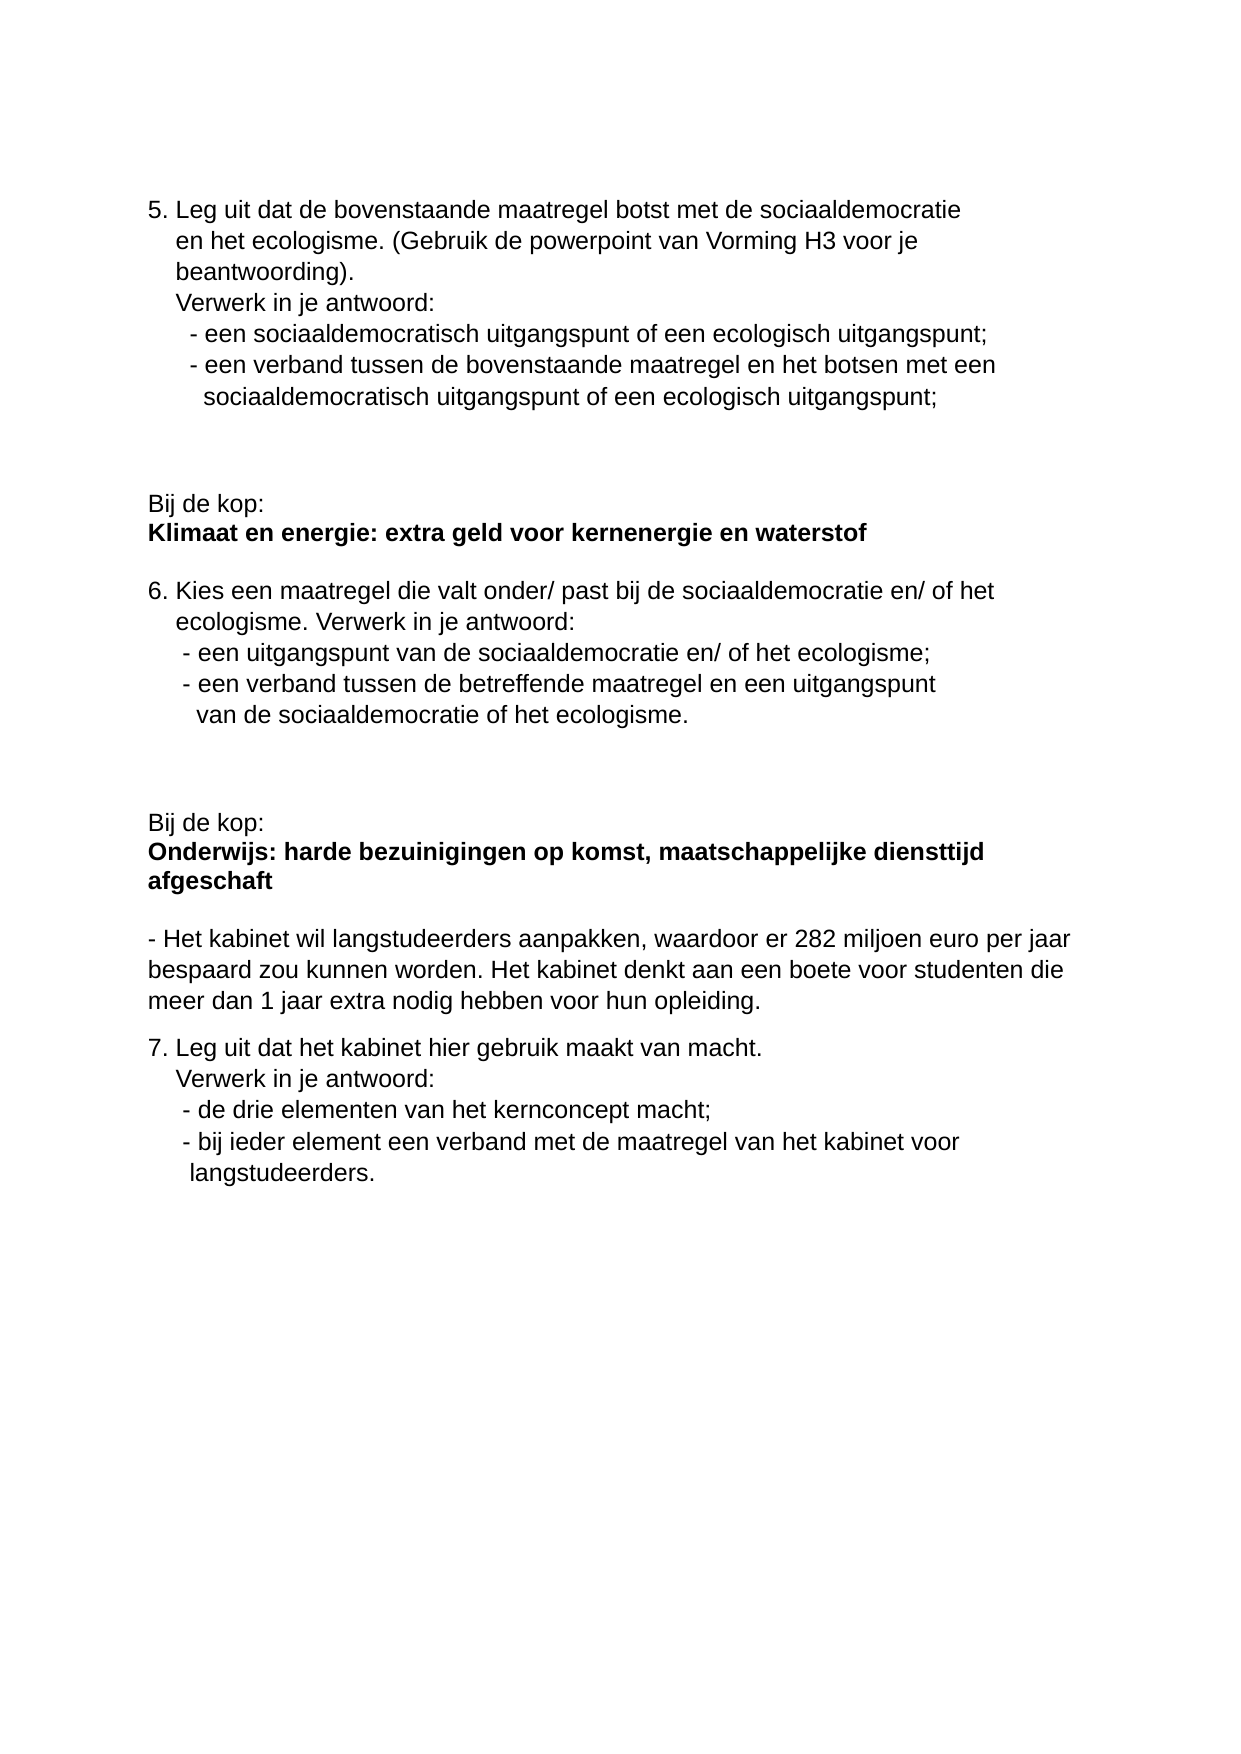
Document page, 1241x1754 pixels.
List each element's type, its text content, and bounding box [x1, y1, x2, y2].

text 7. Leg uit dat het kabinet hier gebruik maakt van macht. Verwerk in je antwoord: - de drie elementen van het kernconcept macht; - bij ieder element een verband met de maatregel van het kabinet voor langstudeerders. [148, 1033, 1093, 1186]
text 6. Kies een maatregel die valt onder/ past bij de sociaaldemocratie en/ of het ecologisme. Verwerk in je antwoord: - een uitgangspunt van de sociaaldemocratie en/ of het ecologisme; - een verband tussen de betreffende maatregel en een uitgangspunt van de sociaaldemocratie of het ecologisme. [148, 576, 1093, 729]
text Bij de kop: Onderwijs: harde bezuinigingen op komst, maatschappelijke diensttijd afgeschaft [148, 808, 1093, 894]
text 5. Leg uit dat de bovenstaande maatregel botst met de sociaaldemocratie en het ecologisme. (Gebruik de powerpoint van Vorming H3 voor je beantwoording). Verwerk in je antwoord: - een sociaaldemocratisch uitgangspunt of een ecologisch uitgangspunt; - een verband tussen de bovenstaande maatregel en het botsen met een sociaaldemocratisch uitgangspunt of een ecologisch uitgangspunt; [148, 195, 1093, 410]
text Bij de kop: Klimaat en energie: extra geld voor kernenergie en waterstof [148, 489, 1093, 547]
text - Het kabinet wil langstudeerders aanpakken, waardoor er 282 miljoen euro per jaar bespaard zou kunnen worden. Het kabinet denkt aan een boete voor studenten die meer dan 1 jaar extra nodig hebben voor hun opleiding. [148, 924, 1093, 1014]
